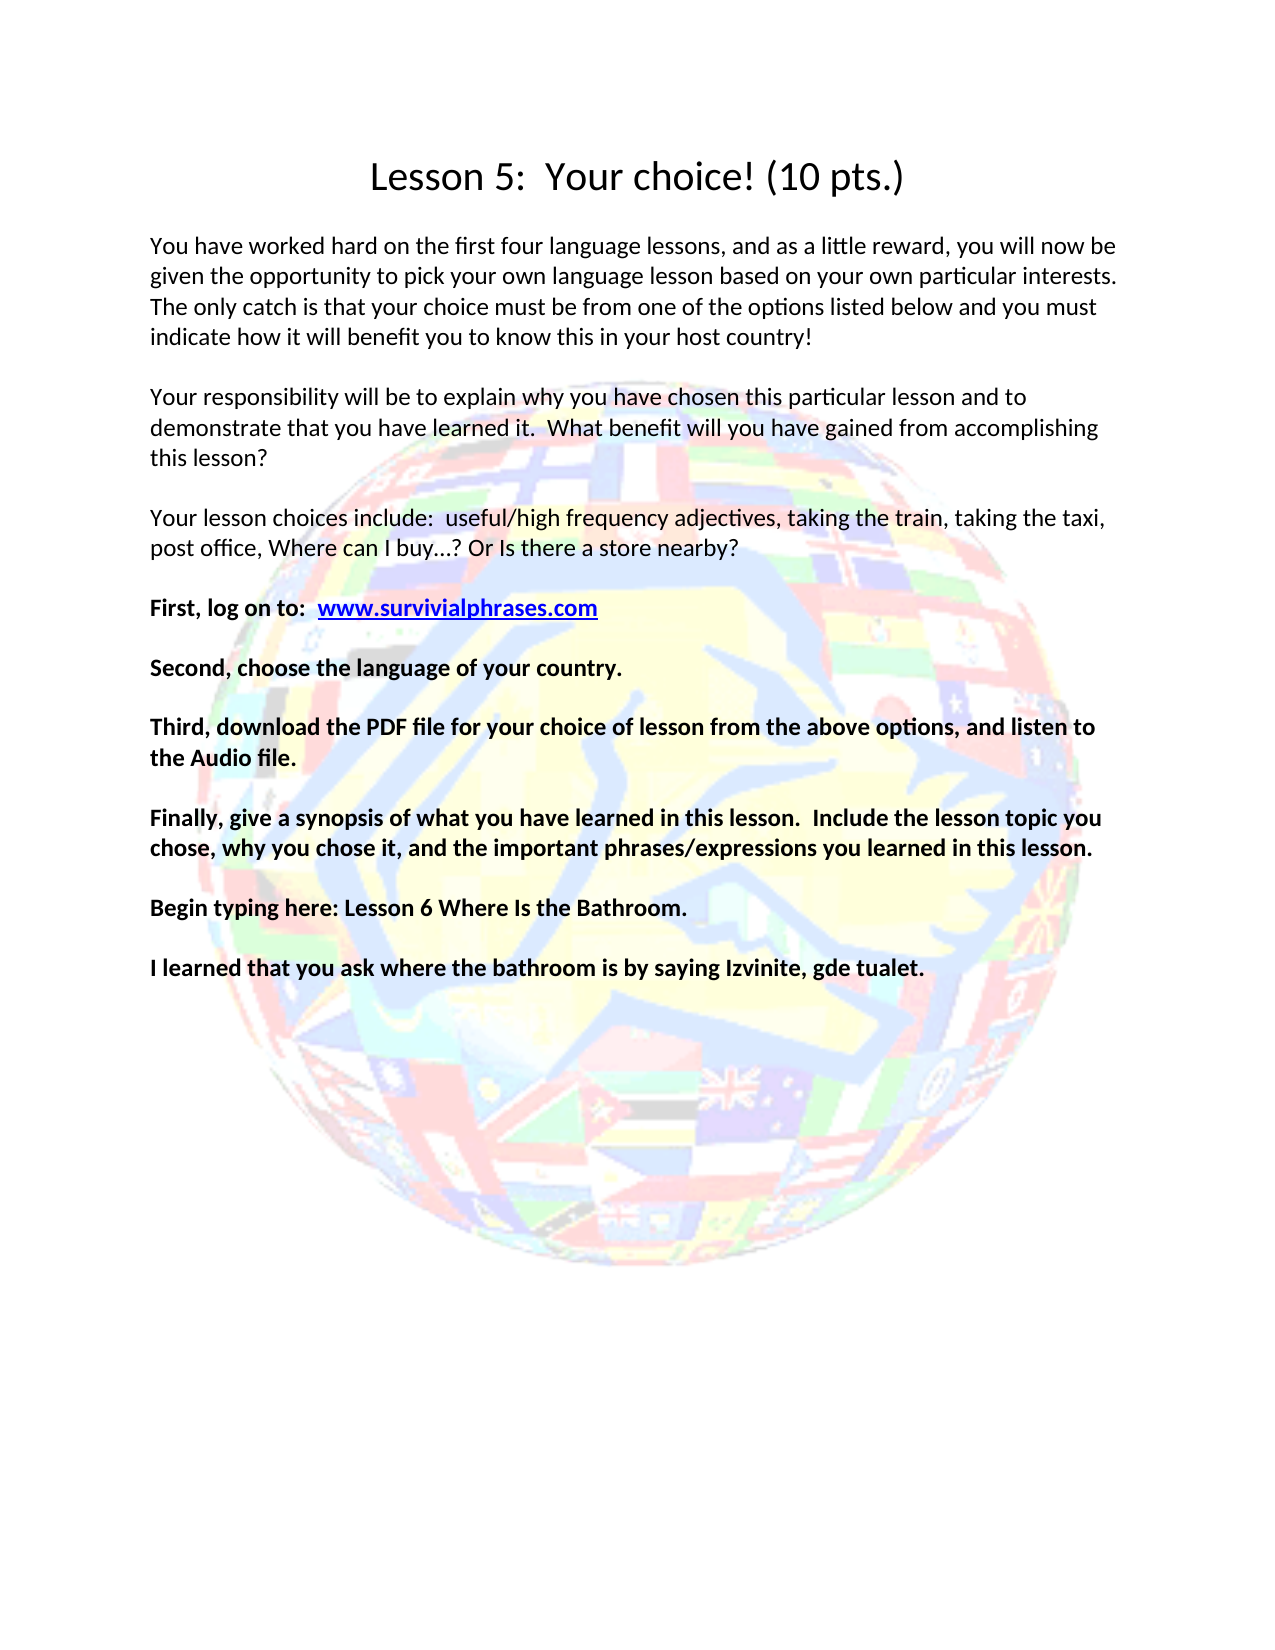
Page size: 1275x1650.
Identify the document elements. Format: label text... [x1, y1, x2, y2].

text I learned that you ask where the bathroom is by saying Izvinite, gde tualet. [150, 952, 1125, 982]
text Your responsibility will be to explain why you have chosen this particular lesson and to demonstrate that you have learned it. What benefit will you have gained from accomplishing this lesson? [150, 381, 1125, 473]
text Finally, give a synopsis of what you have learned in this lesson. Include the lesson topic you chose, why you chose it, and the important phrases/expressions you learned in this lesson. [150, 802, 1125, 863]
text You have worked hard on the first four language lessons, and as a little reward, you will now be given the opportunity to pick your own language lesson based on your own particular interests. The only catch is that your choice must be from one of the options listed below and you must indicate how it will benefit you to know this in your host country! [150, 230, 1125, 352]
text Lesson 5: Your choice! (10 pts.) [150, 150, 1125, 201]
text First, log on to: www.survivialphrases.com [150, 592, 1125, 623]
text Third, download the PDF file for your choice of lesson from the above options, and listen to the Audio file. [150, 712, 1125, 773]
text Second, choose the language of your country. [150, 652, 1125, 682]
text Your lesson choices include: useful/high frequency adjectives, taking the train, taking the taxi, post office, Where can I buy…? Or Is there a store nearby? [150, 502, 1125, 563]
text Begin typing here: Lesson 6 Where Is the Bathroom. [150, 892, 1125, 922]
